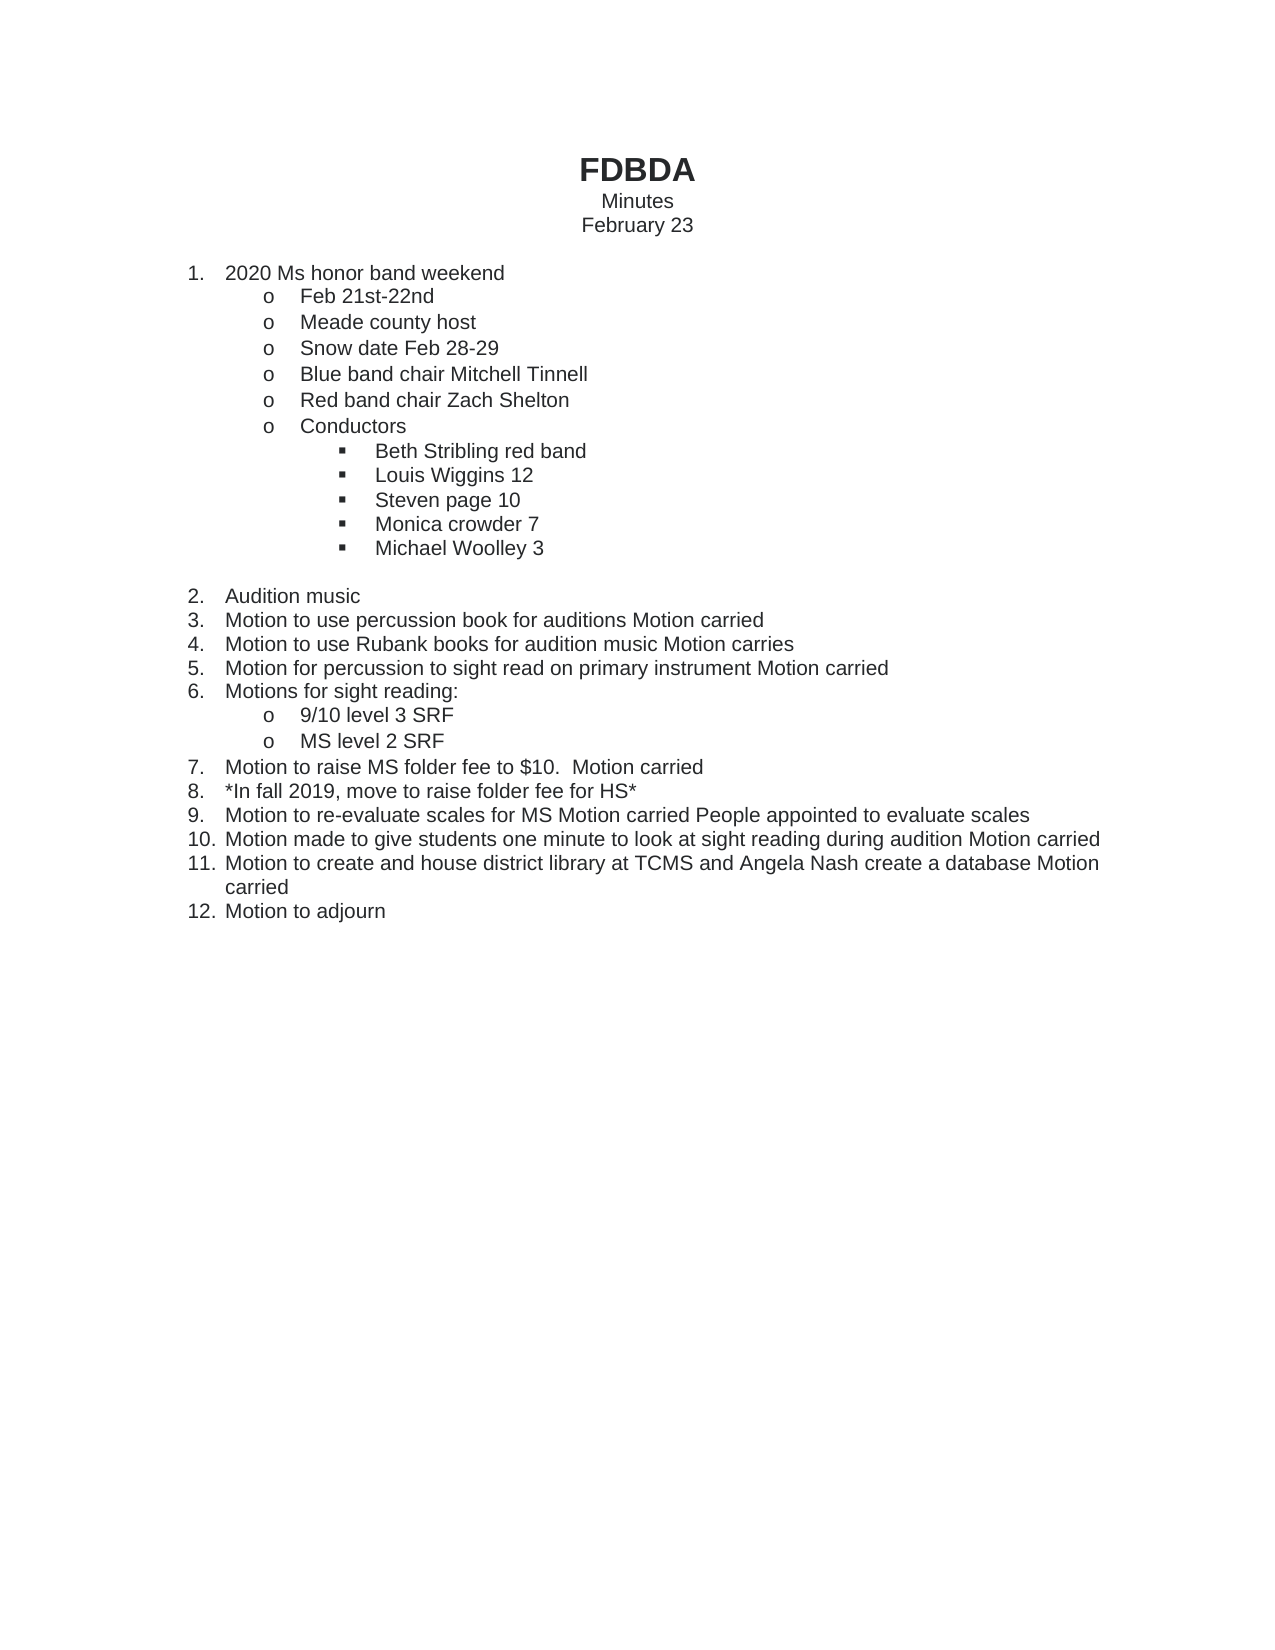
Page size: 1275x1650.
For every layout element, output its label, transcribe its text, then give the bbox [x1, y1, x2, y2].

list Red band chair Zach Shelton [262, 388, 1125, 413]
list Motion to use Rubank books for audition music Motion carries [187, 631, 1125, 655]
text Minutes [150, 188, 1125, 212]
list Louis Wiggins 12 [337, 463, 1125, 487]
list Michael Woolley 3 [337, 536, 1125, 559]
list Motion to raise MS folder fee to $10. Motion carried [187, 755, 1125, 779]
list Monica crowder 7 [337, 511, 1125, 536]
list Motion to use percussion book for auditions Motion carried [187, 607, 1125, 631]
list Motion made to give students one minute to look at sight reading during audition Motion carried [187, 827, 1125, 851]
list Beth Stribling red band [337, 439, 1125, 463]
list MS level 2 SRF [262, 729, 1125, 755]
list Blue band chair Mitchell Tinnell [262, 362, 1125, 388]
list Motion to re-evaluate scales for MS Motion carried People appointed to evaluate scales [187, 803, 1125, 827]
list Feb 21st-22nd [262, 284, 1125, 310]
text February 23 [150, 212, 1125, 236]
list Motion to adjourn [187, 899, 1125, 923]
list 2020 Ms honor band weekend [187, 260, 1125, 284]
list Conductors [262, 413, 1125, 439]
list Motion to create and house district library at TCMS and Angela Nash create a database Motion carried [187, 851, 1125, 899]
list *In fall 2019, move to raise folder fee for HS* [187, 779, 1125, 803]
list 9/10 level 3 SRF [262, 703, 1125, 729]
list Steven page 10 [337, 487, 1125, 511]
list Meade county host [262, 310, 1125, 336]
list Motions for sight reading: [187, 679, 1125, 703]
list Snow date Feb 28-29 [262, 336, 1125, 362]
list Motion for percussion to sight read on primary instrument Motion carried [187, 655, 1125, 679]
text FDBDA [150, 150, 1125, 188]
list Audition music [187, 583, 1125, 607]
